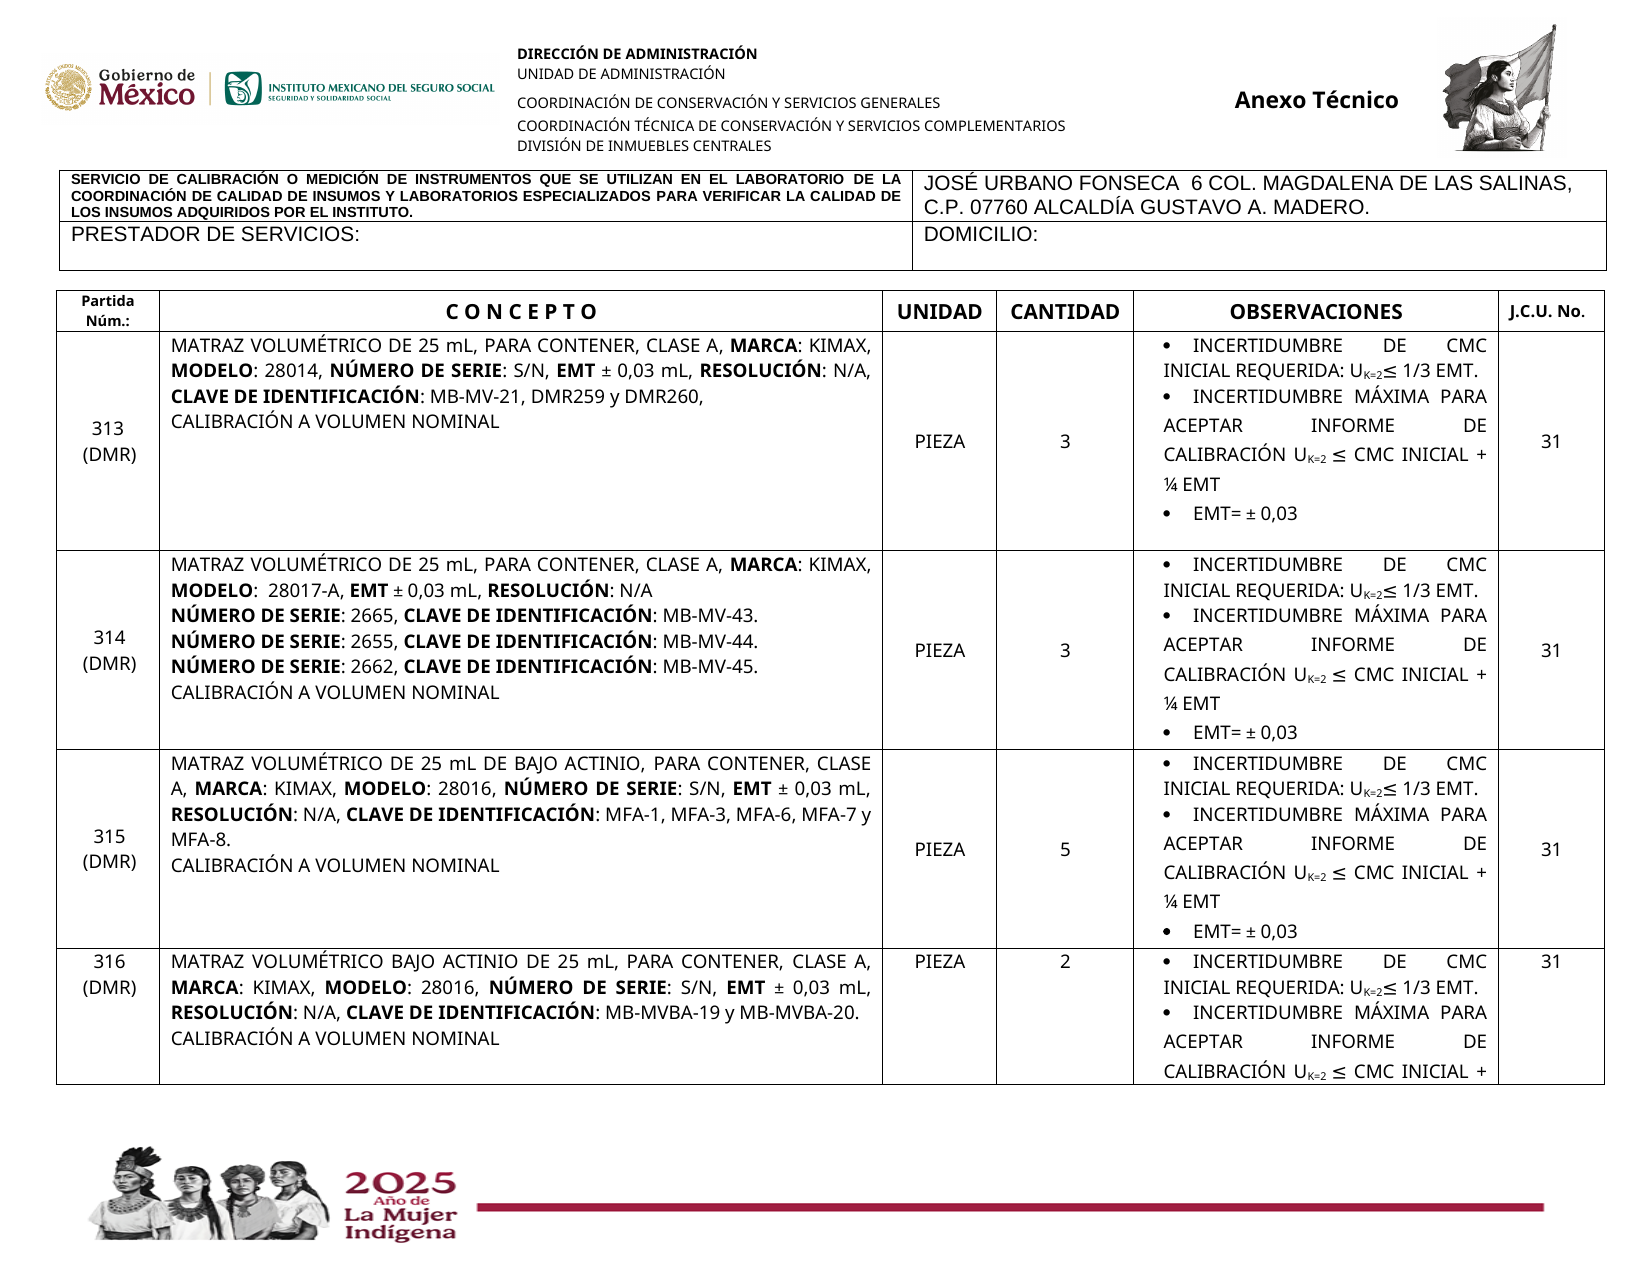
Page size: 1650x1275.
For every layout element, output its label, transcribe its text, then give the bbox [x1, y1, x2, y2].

picture [40, 53, 501, 125]
table_cell 5 [997, 750, 1133, 947]
table_cell 31 [1499, 949, 1604, 1083]
table_cell PIEZA [883, 332, 996, 550]
table_cell MATRAZ VOLUMÉTRICO DE 25 mL, PARA CONTENER, CLASE A, MARCA: KIMAX, MODELO: 28014, NÚMERO DE SERIE: S/N, EMT ± 0,03 mL, RESOLUCIÓN: N/A, CLAVE DE IDENTIFICACIÓN: MB-MV-21, DMR259 y DMR260, CALIBRACIÓN A VOLUMEN NOMINAL [160, 332, 882, 550]
table_cell PIEZA [883, 750, 996, 947]
table_cell 3 [997, 551, 1133, 749]
table_cell MATRAZ VOLUMÉTRICO DE 25 mL DE BAJO ACTINIO, PARA CONTENER, CLASE A, MARCA: KIMAX, MODELO: 28016, NÚMERO DE SERIE: S/N, EMT ± 0,03 mL, RESOLUCIÓN: N/A, CLAVE DE IDENTIFICACIÓN: MFA-1, MFA-3, MFA-6, MFA-7 y MFA-8. CALIBRACIÓN A VOLUMEN NOMINAL [160, 750, 882, 947]
table_header OBSERVACIONES [1134, 291, 1498, 331]
table_cell PIEZA [883, 551, 996, 749]
picture [1437, 17, 1568, 158]
table_cell 2 [997, 949, 1133, 1083]
table_cell 31 [1499, 332, 1604, 550]
table_cell 3 [997, 332, 1133, 550]
table_cell MATRAZ VOLUMÉTRICO DE 25 mL, PARA CONTENER, CLASE A, MARCA: KIMAX, MODELO: 28017-A, EMT ± 0,03 mL, RESOLUCIÓN: N/A NÚMERO DE SERIE: 2665, CLAVE DE IDENTIFICACIÓN: MB-MV-43. NÚMERO DE SERIE: 2655, CLAVE DE IDENTIFICACIÓN: MB-MV-44. NÚMERO DE SERIE: 2662, CLAVE DE IDENTIFICACIÓN: MB-MV-45. CALIBRACIÓN A VOLUMEN NOMINAL [160, 551, 882, 749]
picture [59, 1134, 1609, 1249]
table_cell 315 (DMR) [57, 750, 159, 947]
table_header CANTIDAD [997, 291, 1133, 331]
table_cell 313 (DMR) [57, 332, 159, 550]
table_header UNIDAD [883, 291, 996, 331]
table_header C O N C E P T O [160, 291, 882, 331]
table_header J.C.U. No. [1499, 291, 1604, 331]
table_header Partida Núm.: [57, 291, 159, 331]
table_cell PIEZA [883, 949, 996, 1083]
table_cell 314 (DMR) [57, 551, 159, 749]
table_cell 31 [1499, 551, 1604, 749]
table_cell 316 (DMR) [57, 949, 159, 1083]
table_cell 31 [1499, 750, 1604, 947]
